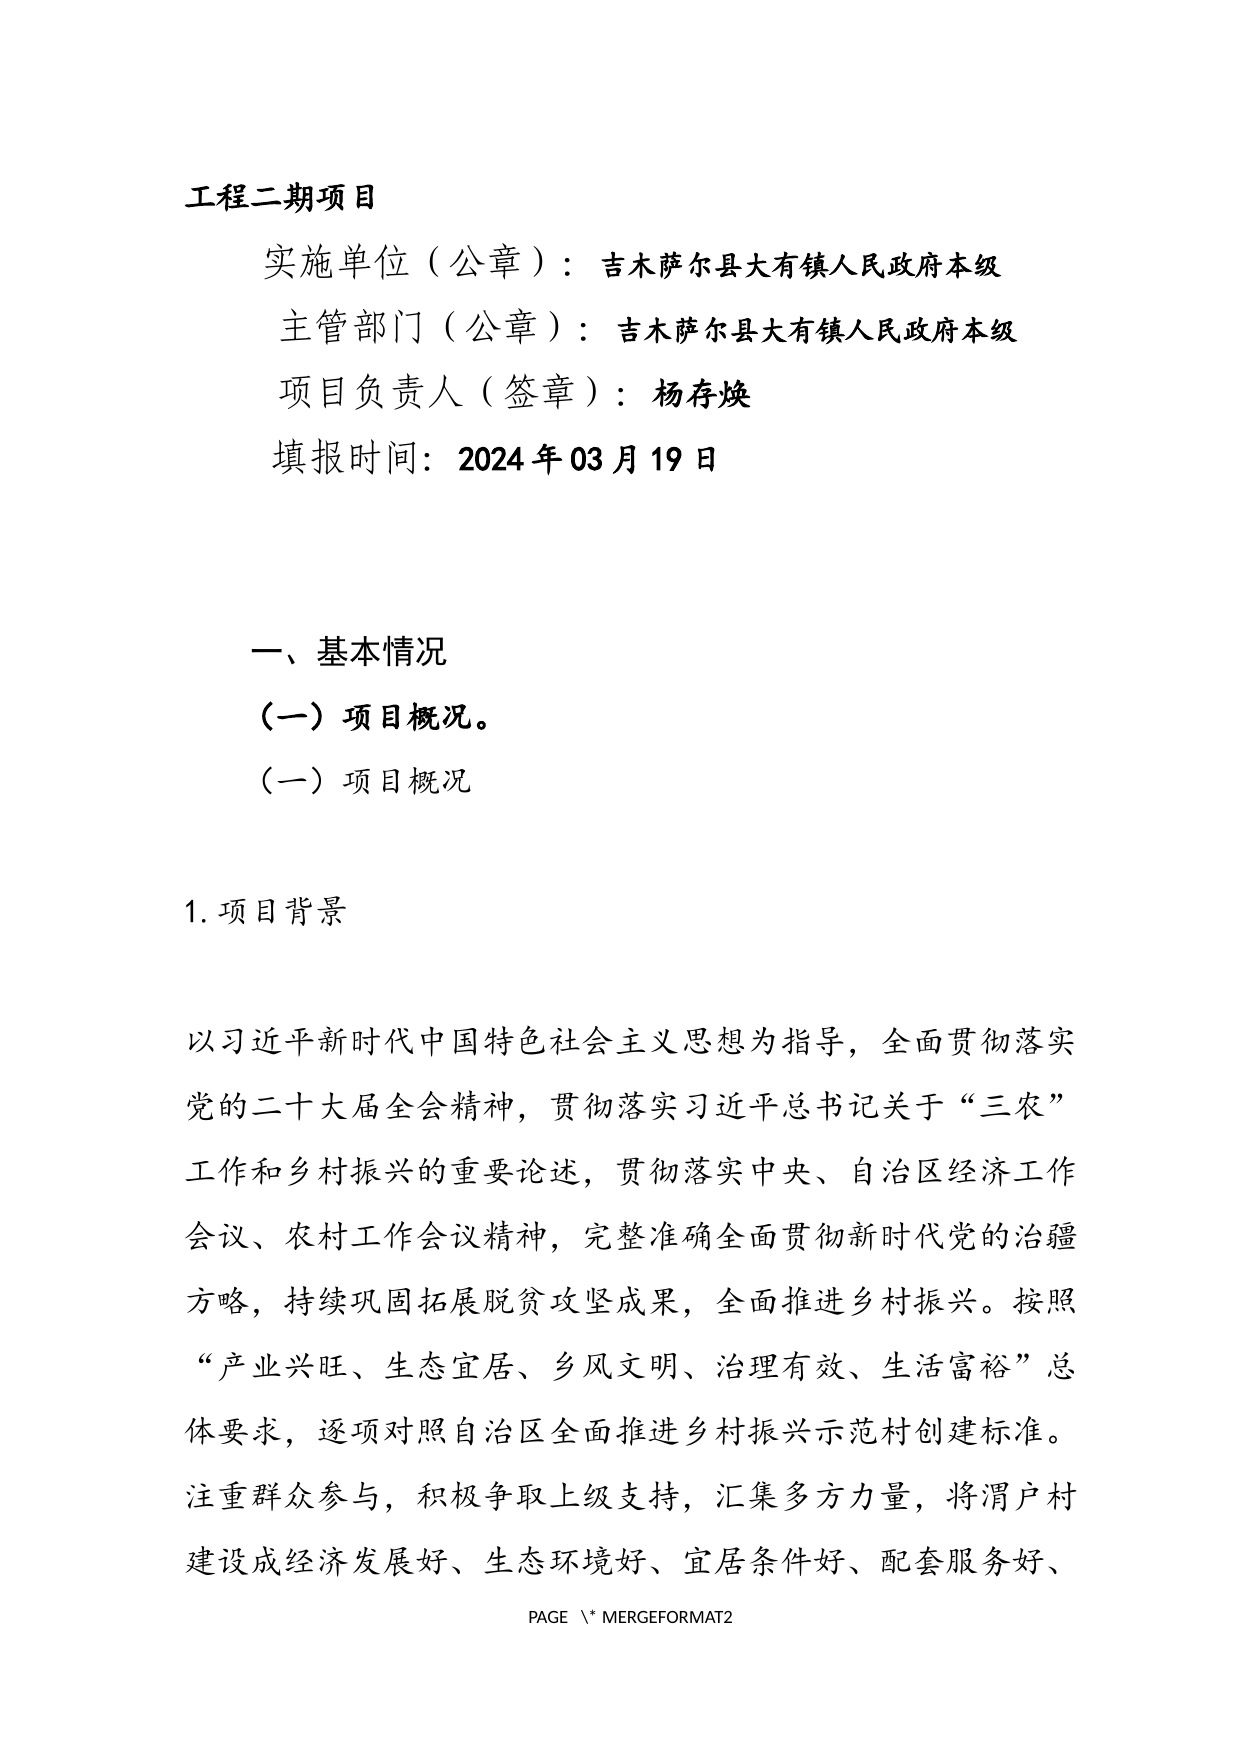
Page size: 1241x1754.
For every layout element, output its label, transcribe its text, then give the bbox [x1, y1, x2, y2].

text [183, 747, 1078, 1592]
text 项目负责人（签章）：杨存焕 [183, 357, 1078, 422]
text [183, 162, 1078, 227]
text 一、基本情况 [183, 617, 1078, 682]
text 填报时间：2024年03月19日 [211, 422, 1078, 487]
text 主管部门（公章）：吉木萨尔县大有镇人民政府本级 [183, 292, 1078, 357]
text （一）项目概况。 [183, 682, 1078, 747]
text 实施单位（公章）：吉木萨尔县大有镇人民政府本级 [183, 227, 1078, 292]
